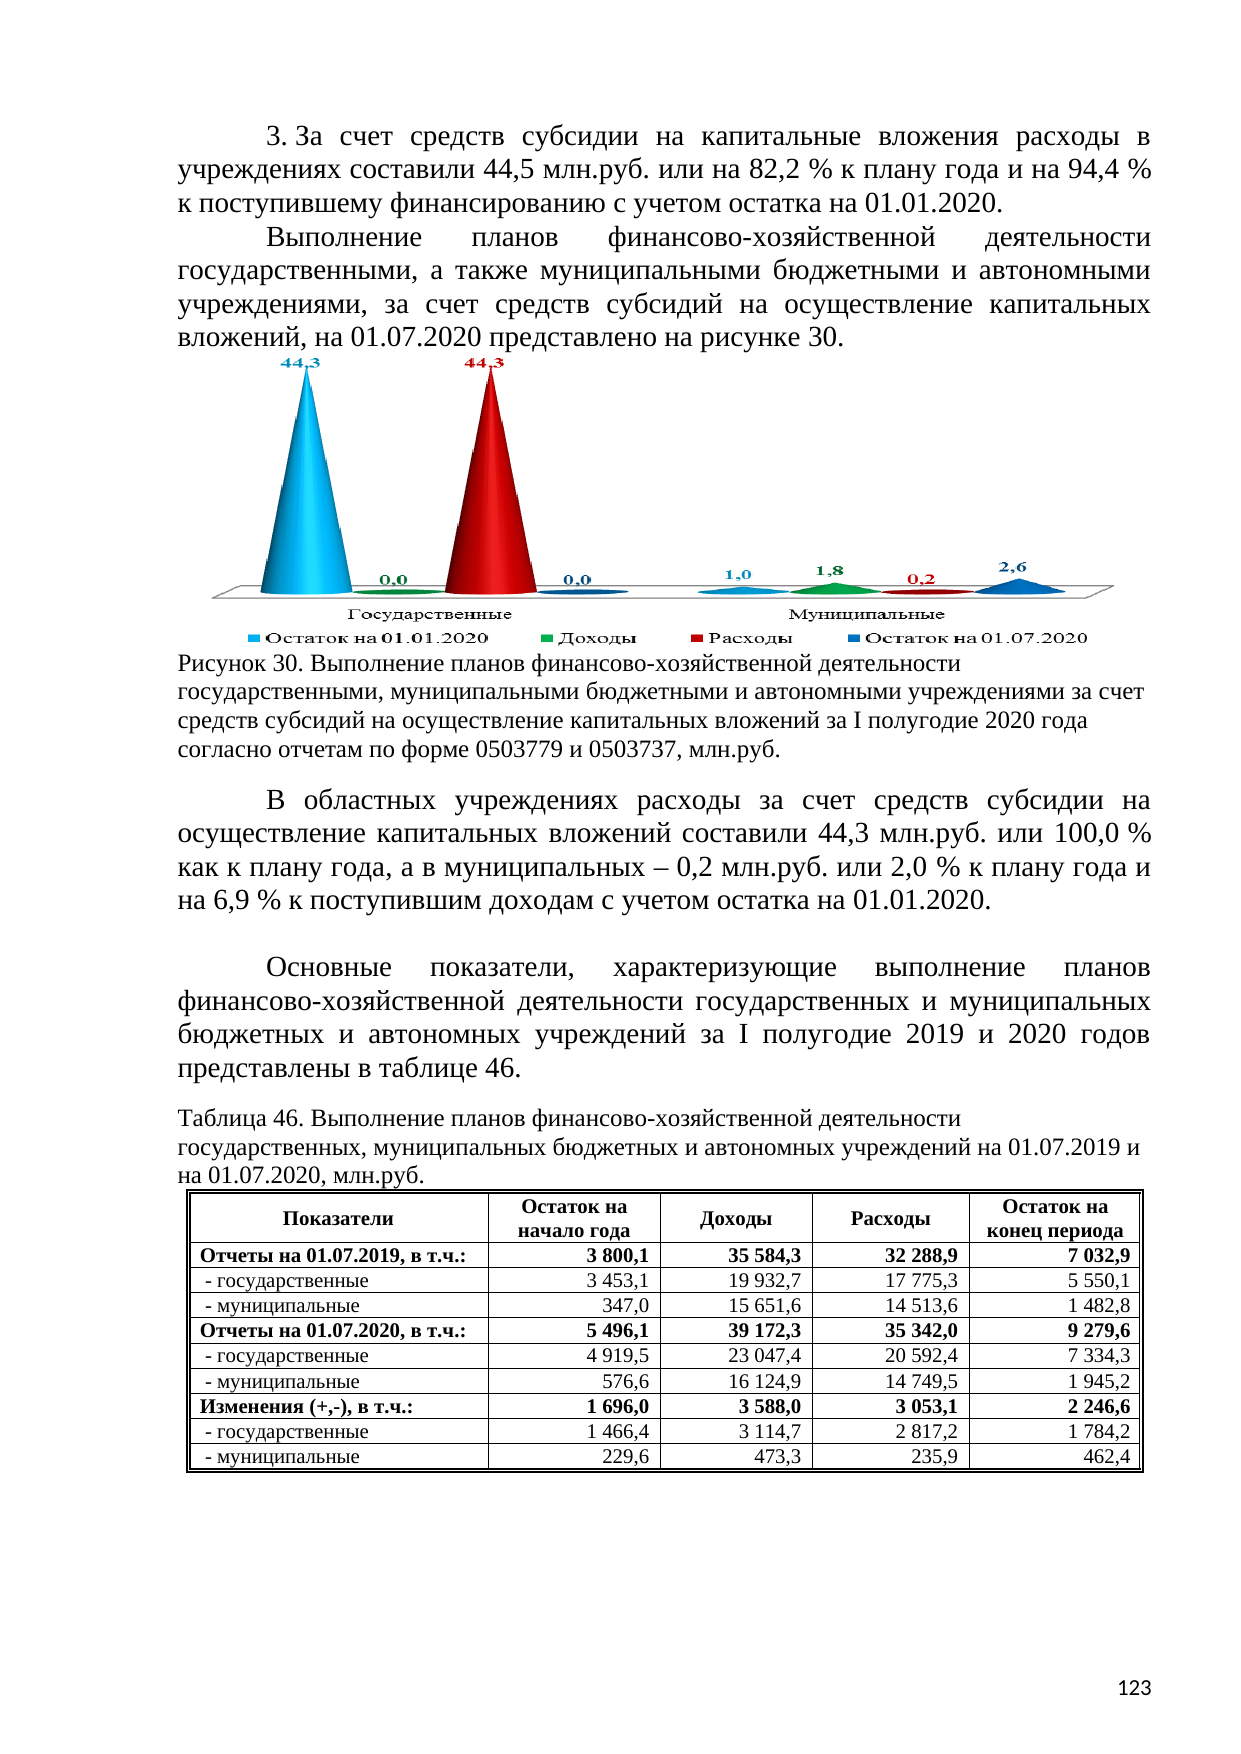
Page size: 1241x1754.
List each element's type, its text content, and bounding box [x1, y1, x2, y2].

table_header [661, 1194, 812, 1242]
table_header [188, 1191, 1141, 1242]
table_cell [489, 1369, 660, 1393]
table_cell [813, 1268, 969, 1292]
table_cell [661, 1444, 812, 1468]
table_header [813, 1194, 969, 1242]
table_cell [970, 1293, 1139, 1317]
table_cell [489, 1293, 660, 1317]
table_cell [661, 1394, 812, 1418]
text В областных учреждениях расходы за счет средств субсидии на осуществление капитальных вложений составили 44,3 млн.руб. или 100,0 % как к плану года, а в муниципальных – 0,2 млн.руб. или 2,0 % к плану года и на 6,9 % к поступившим доходам с учетом остатка на 01.01.2020. [177, 782, 1152, 916]
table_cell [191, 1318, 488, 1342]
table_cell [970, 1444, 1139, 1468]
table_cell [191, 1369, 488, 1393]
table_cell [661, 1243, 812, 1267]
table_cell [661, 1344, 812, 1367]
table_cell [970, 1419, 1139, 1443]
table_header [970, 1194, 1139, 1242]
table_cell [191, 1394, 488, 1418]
text Таблица 46. Выполнение планов финансово-хозяйственной деятельности государственных, муниципальных бюджетных и автономных учреждений на 01.07.2019 и на 01.07.2020, млн.руб. [177, 1103, 1152, 1189]
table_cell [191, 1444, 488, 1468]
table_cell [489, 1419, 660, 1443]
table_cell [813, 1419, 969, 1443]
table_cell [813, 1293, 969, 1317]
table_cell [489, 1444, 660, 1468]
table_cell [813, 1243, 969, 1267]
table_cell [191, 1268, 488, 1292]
text Выполнение планов финансово-хозяйственной деятельности государственными, а также муниципальными бюджетными и автономными учреждениями, за счет средств субсидий на осуществление капитальных вложений, на 01.07.2020 представлено на рисунке 30. [177, 219, 1152, 353]
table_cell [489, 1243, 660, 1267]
text Рисунок 30. Выполнение планов финансово-хозяйственной деятельности государственными, муниципальными бюджетными и автономными учреждениями за счет средств субсидий на осуществление капитальных вложений за I полугодие 2020 года согласно отчетам по форме 0503779 и 0503737, млн.руб. [177, 648, 1152, 763]
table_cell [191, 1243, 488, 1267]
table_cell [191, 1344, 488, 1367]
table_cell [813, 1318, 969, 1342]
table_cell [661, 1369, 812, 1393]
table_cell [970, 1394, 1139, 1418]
text Основные показатели, характеризующие выполнение планов финансово-хозяйственной деятельности государственных и муниципальных бюджетных и автономных учреждений за I полугодие 2019 и 2020 годов представлены в таблице 46. [177, 949, 1152, 1084]
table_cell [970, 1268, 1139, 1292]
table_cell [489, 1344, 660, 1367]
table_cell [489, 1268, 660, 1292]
text 3. За счет средств субсидии на капитальные вложения расходы в учреждениях составили 44,5 млн.руб. или на 82,2 % к плану года и на 94,4 % к поступившему финансированию с учетом остатка на 01.01.2020. [177, 118, 1152, 219]
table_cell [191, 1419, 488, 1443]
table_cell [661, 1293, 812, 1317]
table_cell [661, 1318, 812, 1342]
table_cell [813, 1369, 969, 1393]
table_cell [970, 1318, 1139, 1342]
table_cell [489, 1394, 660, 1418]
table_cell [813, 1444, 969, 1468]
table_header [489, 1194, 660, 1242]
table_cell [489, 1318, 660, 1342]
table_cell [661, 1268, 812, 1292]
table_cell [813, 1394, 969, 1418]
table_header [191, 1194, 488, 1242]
picture [194, 352, 1134, 648]
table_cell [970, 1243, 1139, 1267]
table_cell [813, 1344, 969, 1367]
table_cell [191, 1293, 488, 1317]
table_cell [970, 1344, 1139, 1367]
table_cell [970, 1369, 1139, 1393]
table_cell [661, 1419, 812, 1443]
